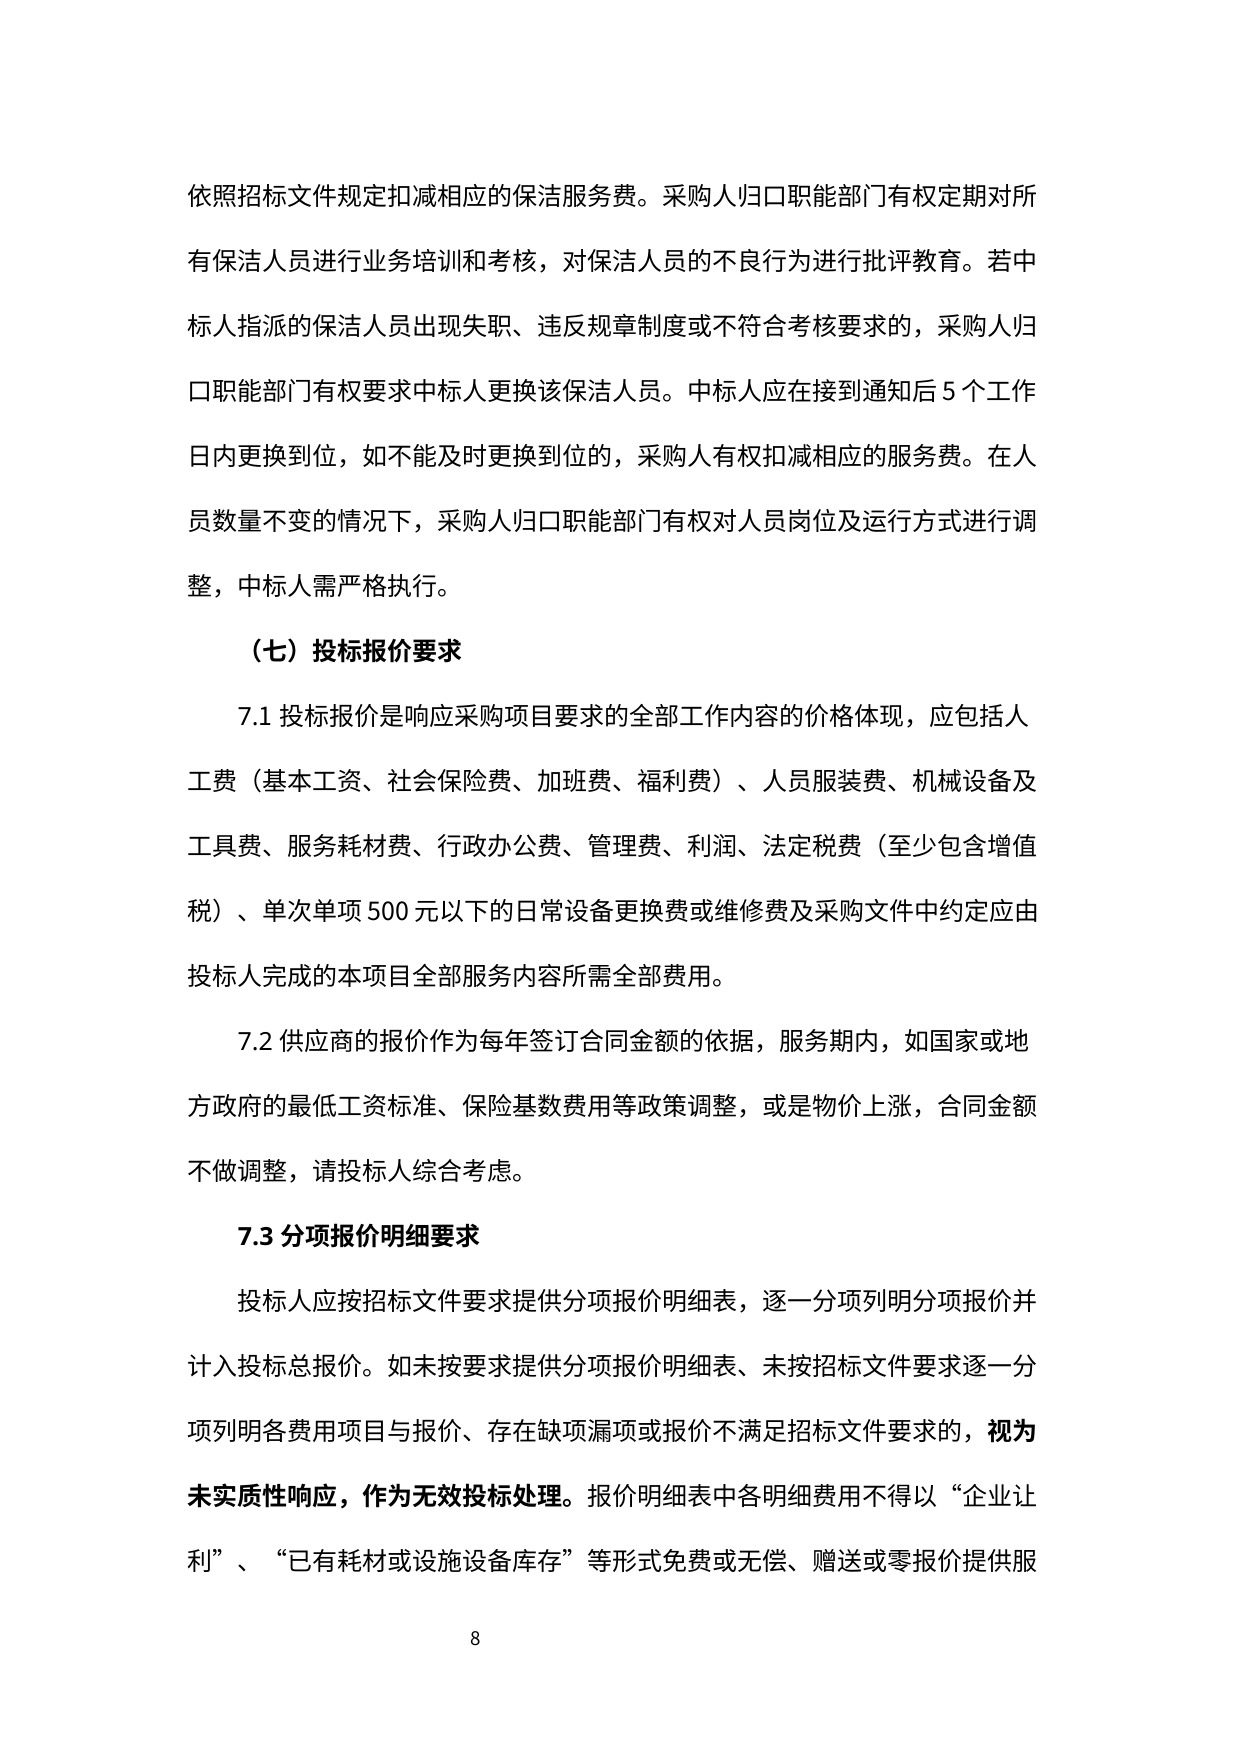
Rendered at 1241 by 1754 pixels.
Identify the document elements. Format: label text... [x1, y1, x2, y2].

text 7.1 投标报价是响应采购项目要求的全部工作内容的价格体现，应包括人工费（基本工资、社会保险费、加班费、福利费）、人员服装费、机械设备及工具费、服务耗材费、行政办公费、管理费、利润、法定税费（至少包含增值税）、单次单项500元以下的日常设备更换费或维修费及采购文件中约定应由投标人完成的本项目全部服务内容所需全部费用。 [187, 682, 1053, 1007]
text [187, 1267, 1053, 1592]
text （七）投标报价要求 [187, 617, 1053, 682]
text 7.3 分项报价明细要求 [187, 1202, 1053, 1267]
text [187, 162, 1053, 617]
text 7.2 供应商的报价作为每年签订合同金额的依据，服务期内，如国家或地方政府的最低工资标准、保险基数费用等政策调整，或是物价上涨，合同金额不做调整，请投标人综合考虑。 [187, 1007, 1053, 1202]
